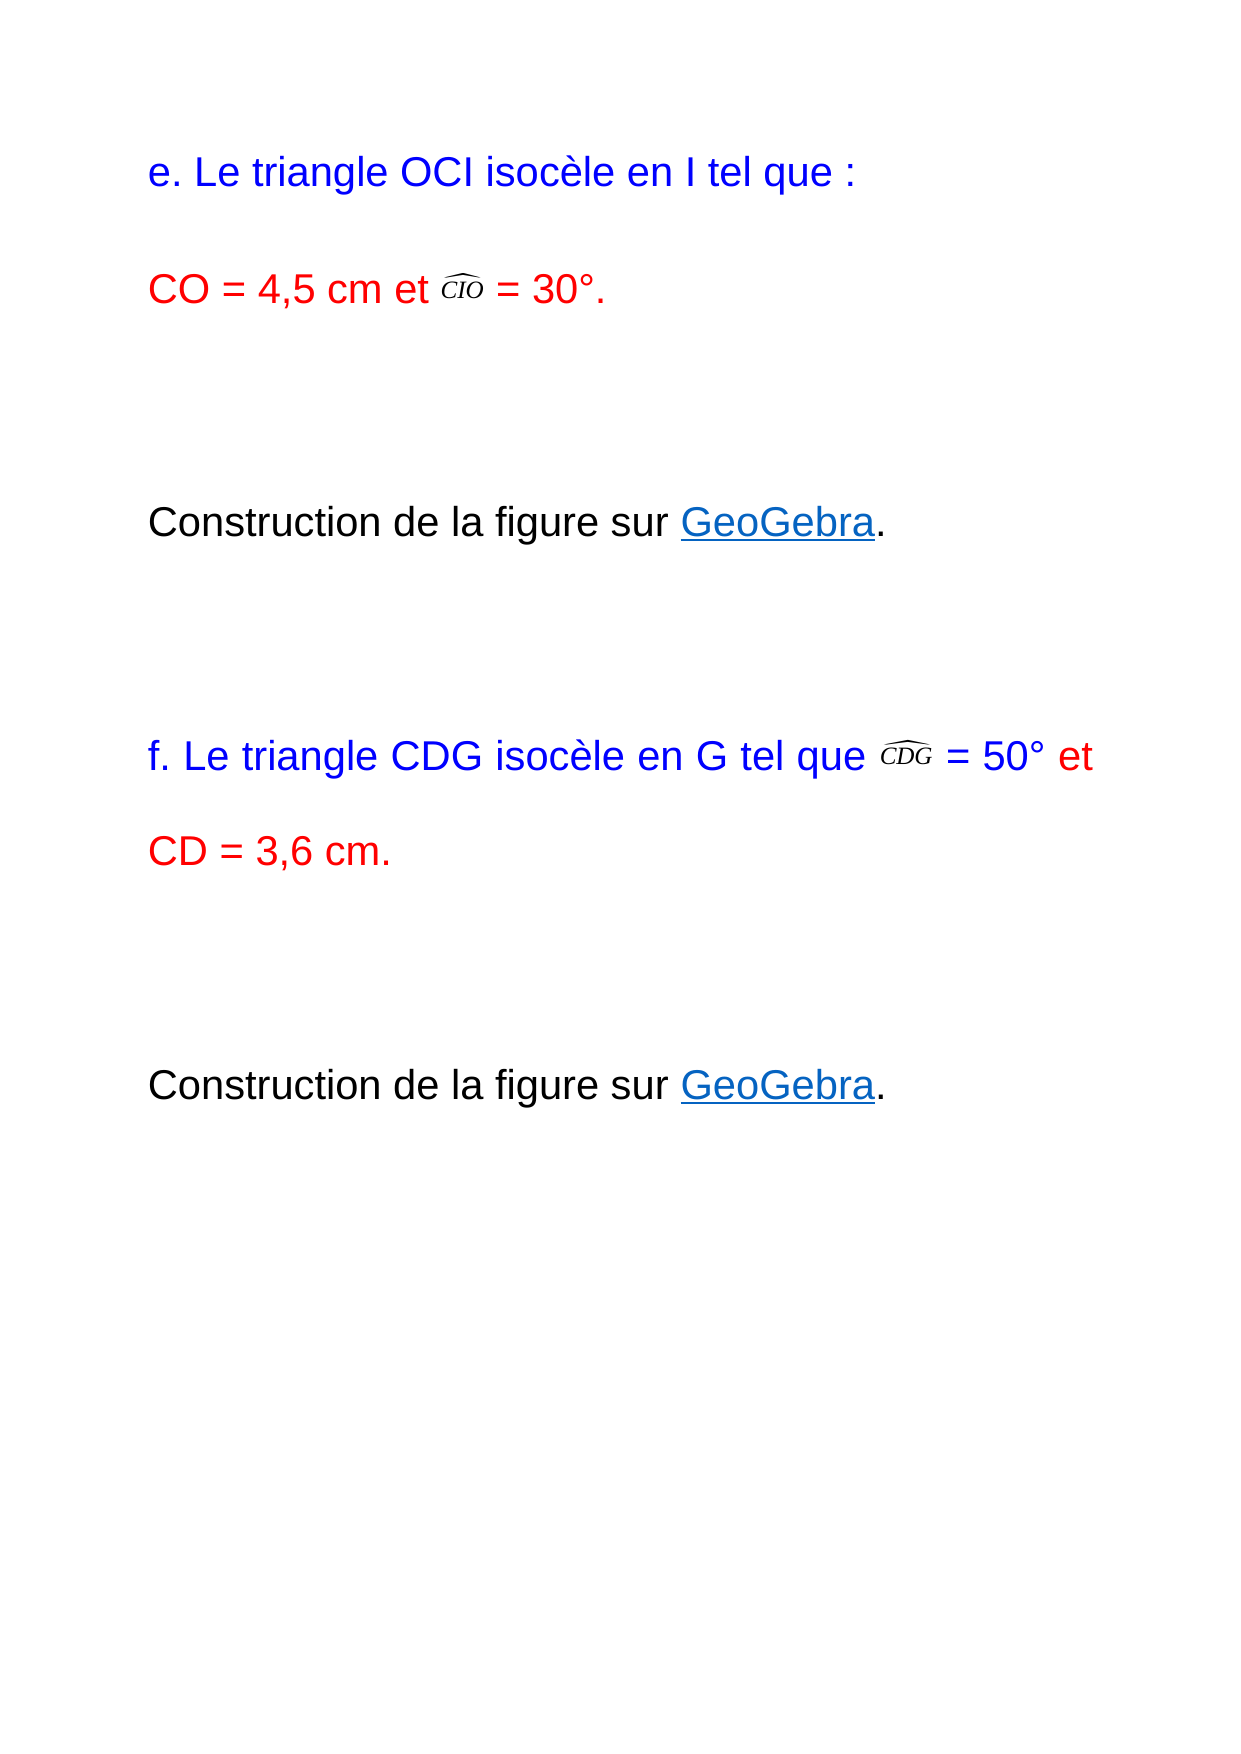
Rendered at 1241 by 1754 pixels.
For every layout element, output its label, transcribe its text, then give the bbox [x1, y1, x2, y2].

text Construction de la figure sur GeoGebra. [148, 1060, 1093, 1108]
text CO = 4,5 cm et = 30°. [148, 264, 1093, 312]
text f. Le triangle CDG isocèle en G tel que = 50° et CD = 3,6 cm. [148, 731, 1093, 875]
text e. Le triangle OCI isocèle en I tel que : [148, 148, 1093, 196]
text Construction de la figure sur GeoGebra. [148, 498, 1093, 546]
